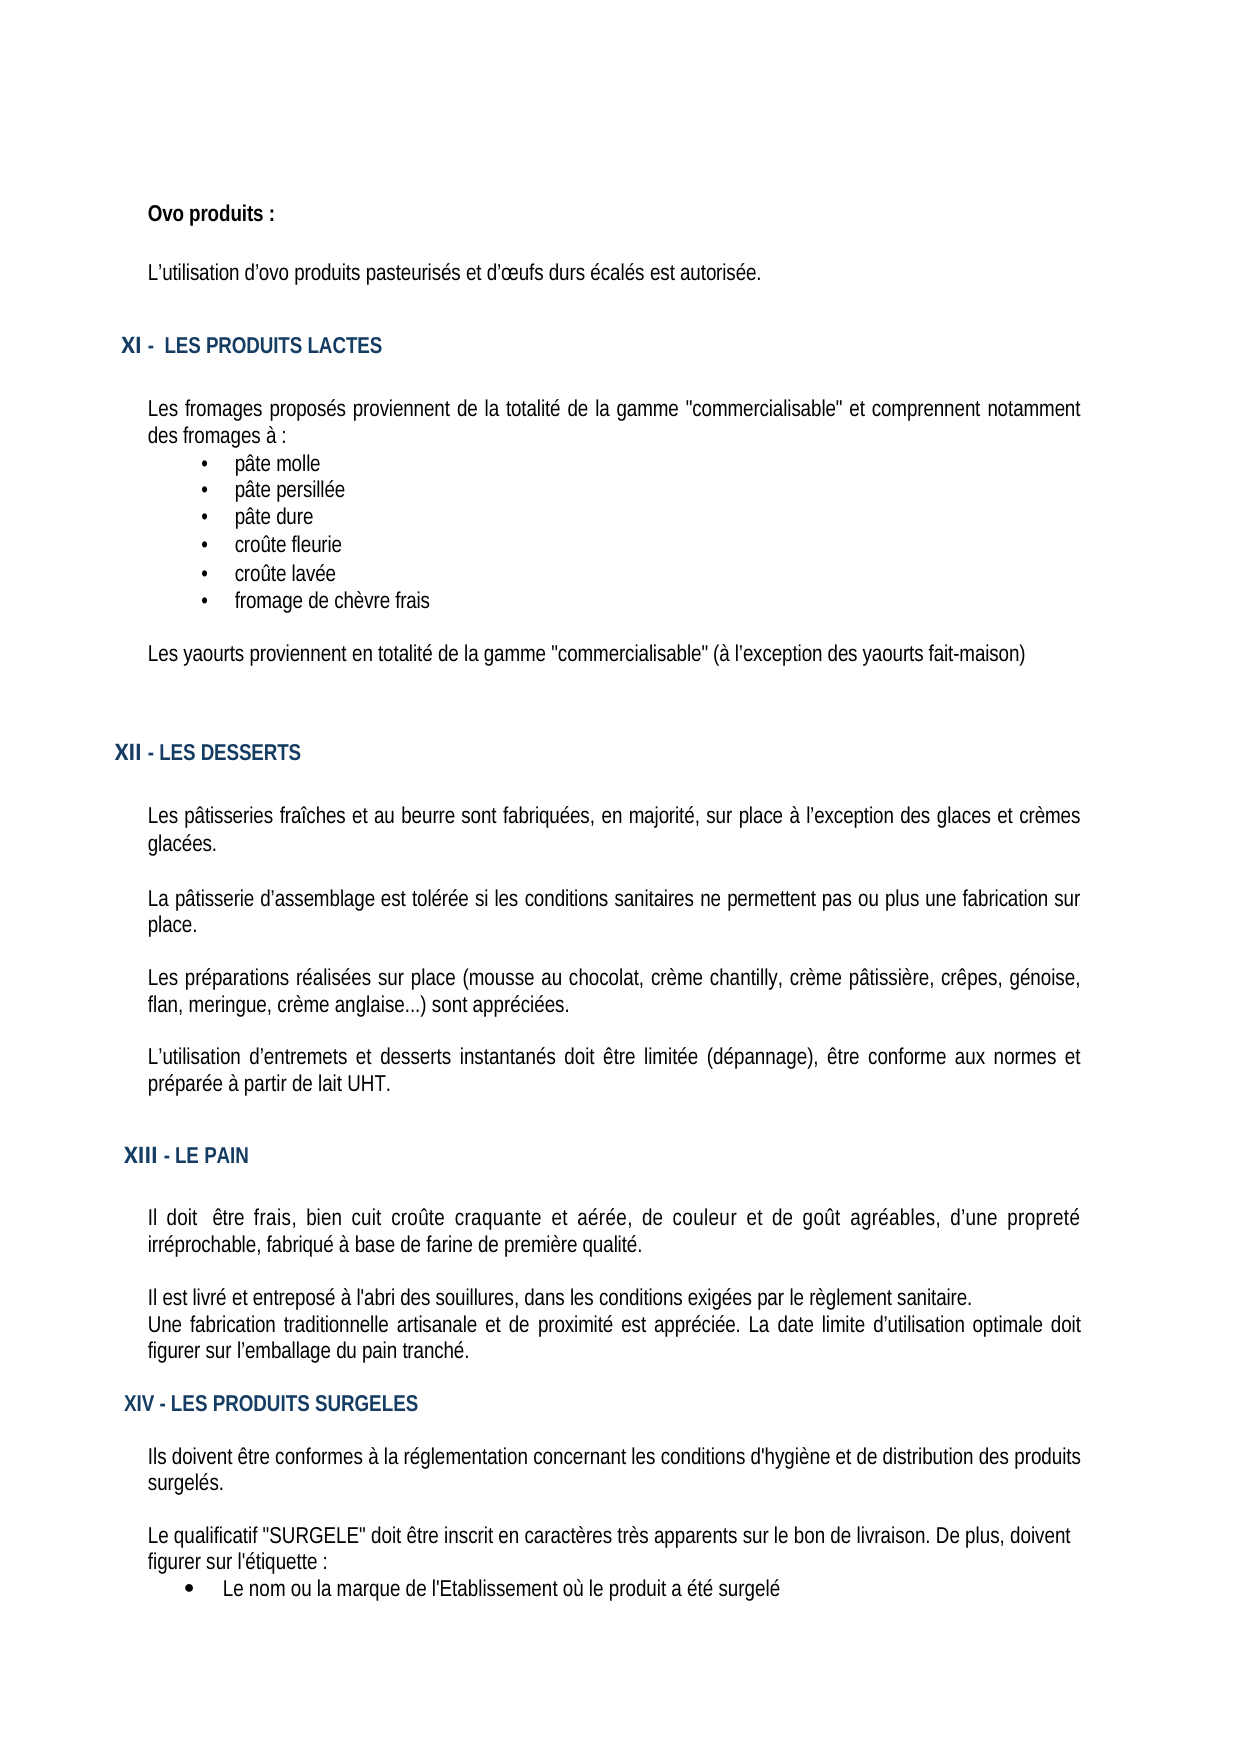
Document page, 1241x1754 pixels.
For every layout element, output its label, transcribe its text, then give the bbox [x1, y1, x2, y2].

list pâte molle [201, 450, 1093, 476]
text Les pâtisseries fraîches et au beurre sont fabriquées, en majorité, sur place à l’exception des glaces et crèmes glacées. [148, 801, 1081, 884]
text Une fabrication traditionnelle artisanale et de proximité est appréciée. La date limite d’utilisation optimale doit figurer sur l’emballage du pain tranché. [148, 1311, 1081, 1364]
text L’utilisation d’entremets et desserts instantanés doit être limitée (dépannage), être conforme aux normes et préparée à partir de lait UHT. [148, 1043, 1081, 1096]
list pâte persillée [201, 476, 1093, 503]
text Il doit être frais, bien cuit croûte craquante et aérée, de couleur et de goût agréables, d’une propreté irréprochable, fabriqué à base de farine de première qualité. [148, 1204, 1081, 1257]
text Les yaourts proviennent en totalité de la gamme "commercialisable" (à l’exception des yaourts fait-maison) [148, 640, 1093, 667]
text XIV - LES PRODUITS SURGELES [124, 1390, 1093, 1416]
text Ils doivent être conformes à la réglementation concernant les conditions d'hygiène et de distribution des produits surgelés. [148, 1443, 1093, 1496]
subtitle - LES DESSERTS [114, 736, 1093, 767]
text Il est livré et entreposé à l'abri des souillures, dans les conditions exigées par le règlement sanitaire. [148, 1283, 1093, 1311]
list fromage de chèvre frais [201, 587, 1093, 614]
list croûte lavée [201, 558, 1093, 587]
text La pâtisserie d’assemblage est tolérée si les conditions sanitaires ne permettent pas ou plus une fabrication sur place. [148, 885, 1081, 938]
text L’utilisation d’ovo produits pasteurisés et d’œufs durs écalés est autorisée. [148, 259, 1093, 286]
text Le qualificatif "SURGELE" doit être inscrit en caractères très apparents sur le bon de livraison. De plus, doivent figurer sur l'étiquette : [148, 1522, 1093, 1574]
text Les fromages proposés proviennent de la totalité de la gamme "commercialisable" et comprennent notamment des fromages à : [148, 394, 1081, 449]
list pâte dure [201, 503, 1093, 529]
subtitle - LE PAIN [124, 1139, 1093, 1169]
subtitle - LES PRODUITS LACTES [121, 329, 1093, 359]
list Le nom ou la marque de l'Etablissement où le produit a été surgelé [185, 1574, 1093, 1601]
list croûte fleurie [201, 529, 1093, 558]
text Les préparations réalisées sur place (mousse au chocolat, crème chantilly, crème pâtissière, crêpes, génoise, flan, meringue, crème anglaise...) sont appréciées. [148, 964, 1081, 1017]
text Ovo produits : [148, 200, 1093, 227]
